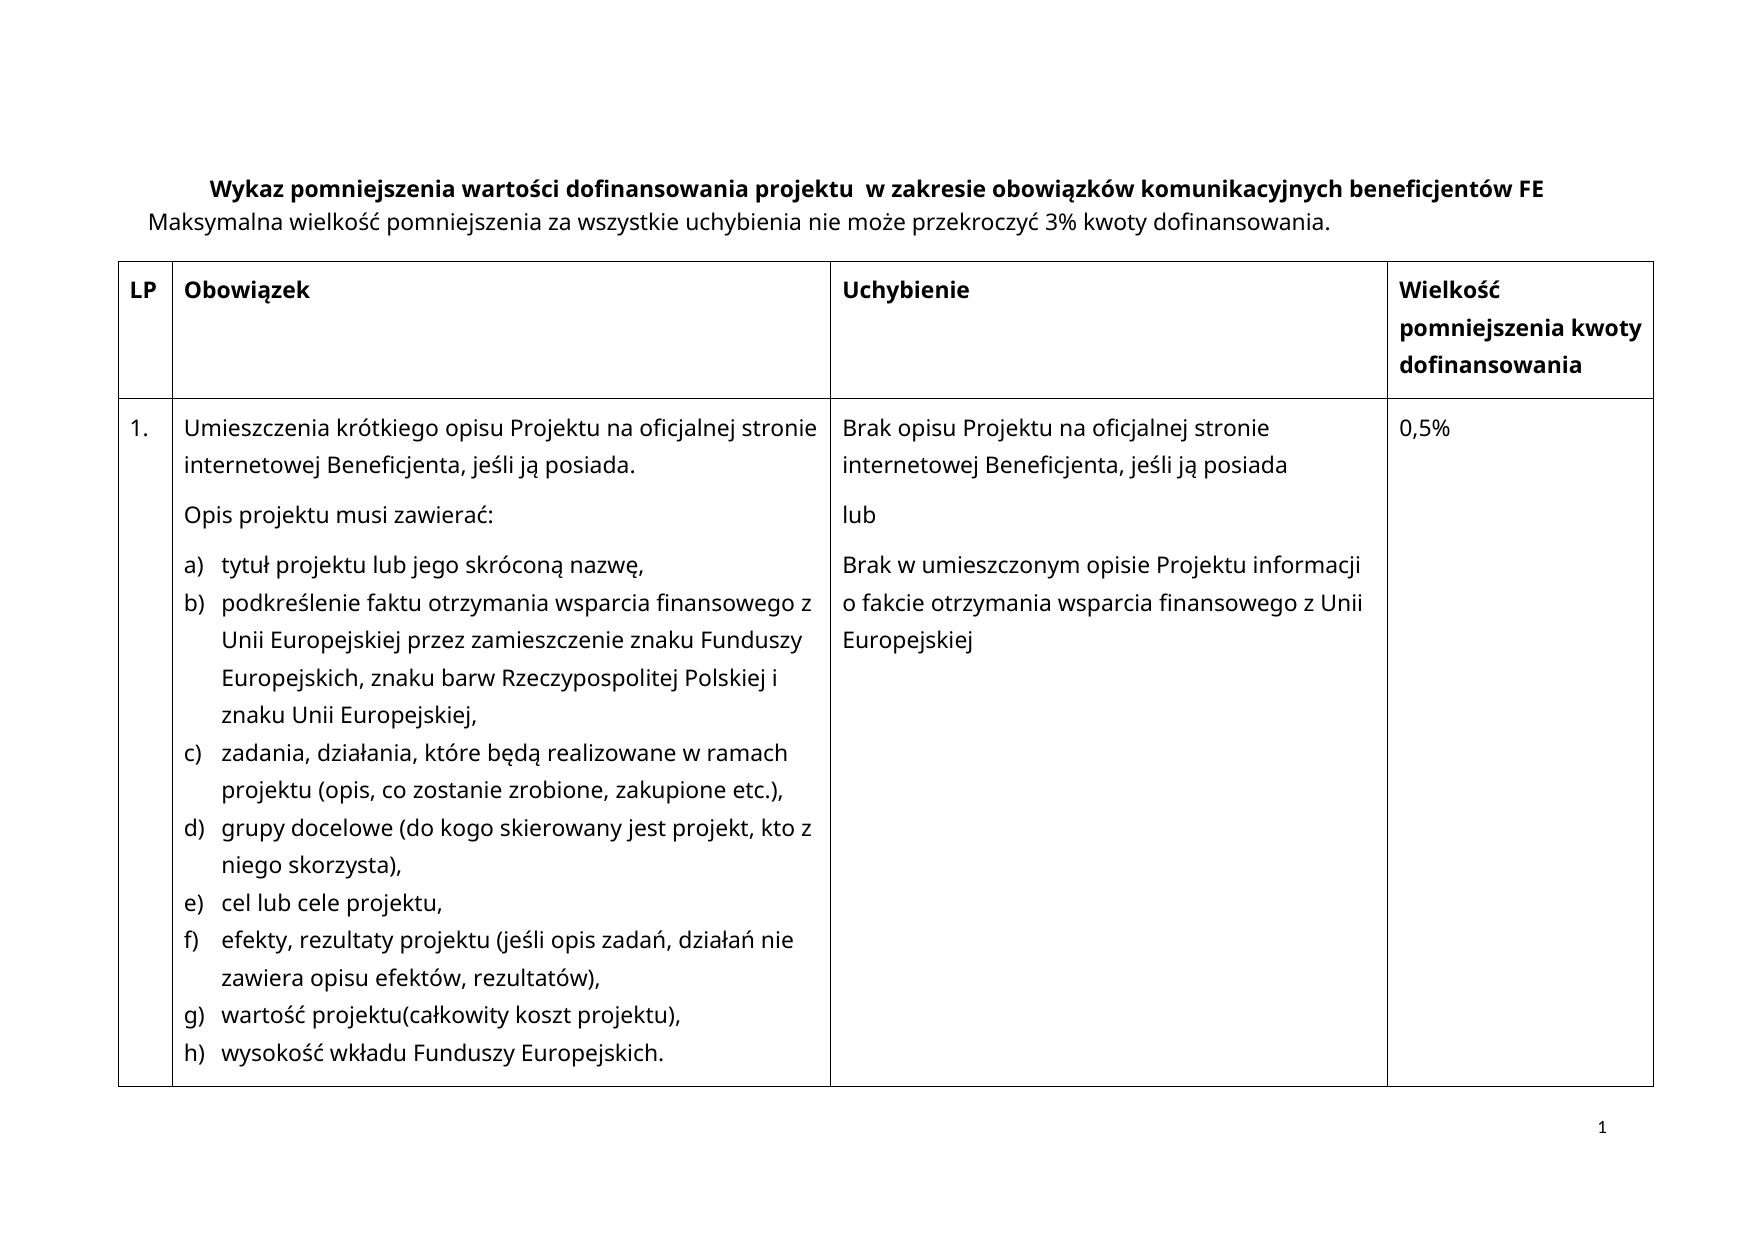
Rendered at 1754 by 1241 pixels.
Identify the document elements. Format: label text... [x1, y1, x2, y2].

table_header Obowiązek [173, 262, 830, 398]
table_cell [173, 399, 830, 1086]
table_cell 1. [119, 399, 172, 1086]
table_header Uchybienie [831, 262, 1387, 398]
subtitle Wykaz pomniejszenia wartości dofinansowania projektu w zakresie obowiązków komunikacyjnych beneficjentów FE [148, 173, 1606, 204]
table_header Wielkość pomniejszenia kwoty dofinansowania [1388, 262, 1653, 398]
text Maksymalna wielkość pomniejszenia za wszystkie uchybienia nie może przekroczyć 3% kwoty dofinansowania. [148, 206, 1606, 238]
table_cell 0,5% [1388, 399, 1653, 1086]
table_header LP [119, 262, 172, 398]
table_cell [831, 399, 1387, 1086]
